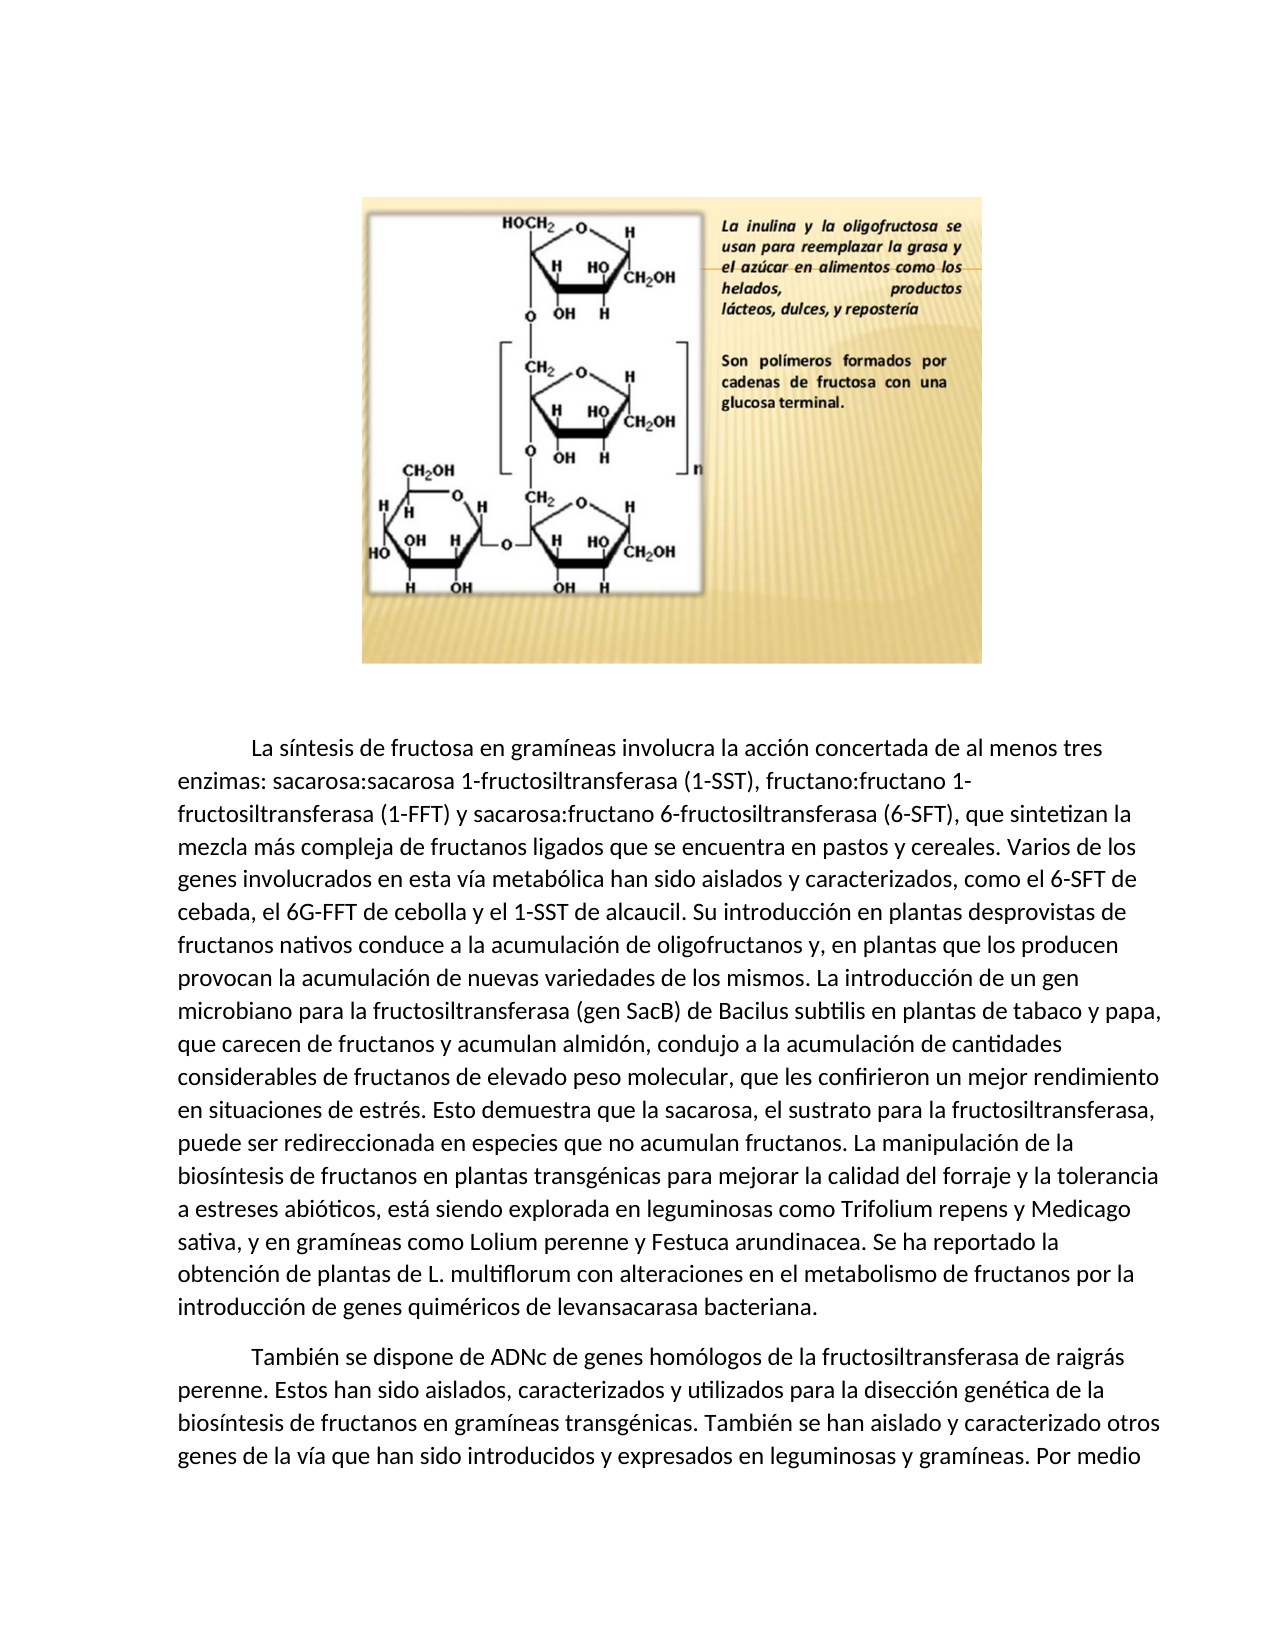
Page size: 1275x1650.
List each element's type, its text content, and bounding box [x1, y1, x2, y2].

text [177, 1341, 1167, 1470]
picture [361, 197, 982, 664]
text La síntesis de fructosa en gramíneas involucra la acción concertada de al menos tres enzimas: sacarosa:sacarosa 1-fructosiltransferasa (1-SST), fructano:fructano 1- fructosiltransferasa (1-FFT) y sacarosa:fructano 6-fructosiltransferasa (6-SFT), que sintetizan la mezcla más compleja de fructanos ligados que se encuentra en pastos y cereales. Varios de los genes involucrados en esta vía metabólica han sido aislados y caracterizados, como el 6-SFT de cebada, el 6G-FFT de cebolla y el 1-SST de alcaucil. Su introducción en plantas desprovistas de fructanos nativos conduce a la acumulación de oligofructanos y, en plantas que los producen provocan la acumulación de nuevas variedades de los mismos. La introducción de un gen microbiano para la fructosiltransferasa (gen SacB) de Bacilus subtilis en plantas de tabaco y papa, que carecen de fructanos y acumulan almidón, condujo a la acumulación de cantidades considerables de fructanos de elevado peso molecular, que les confirieron un mejor rendimiento en situaciones de estrés. Esto demuestra que la sacarosa, el sustrato para la fructosiltransferasa, puede ser redireccionada en especies que no acumulan fructanos. La manipulación de la biosíntesis de fructanos en plantas transgénicas para mejorar la calidad del forraje y la tolerancia a estreses abióticos, está siendo explorada en leguminosas como Trifolium repens y Medicago sativa, y en gramíneas como Lolium perenne y Festuca arundinacea. Se ha reportado la obtención de plantas de L. multiflorum con alteraciones en el metabolismo de fructanos por la introducción de genes quiméricos de levansacarasa bacteriana. [177, 732, 1167, 1322]
